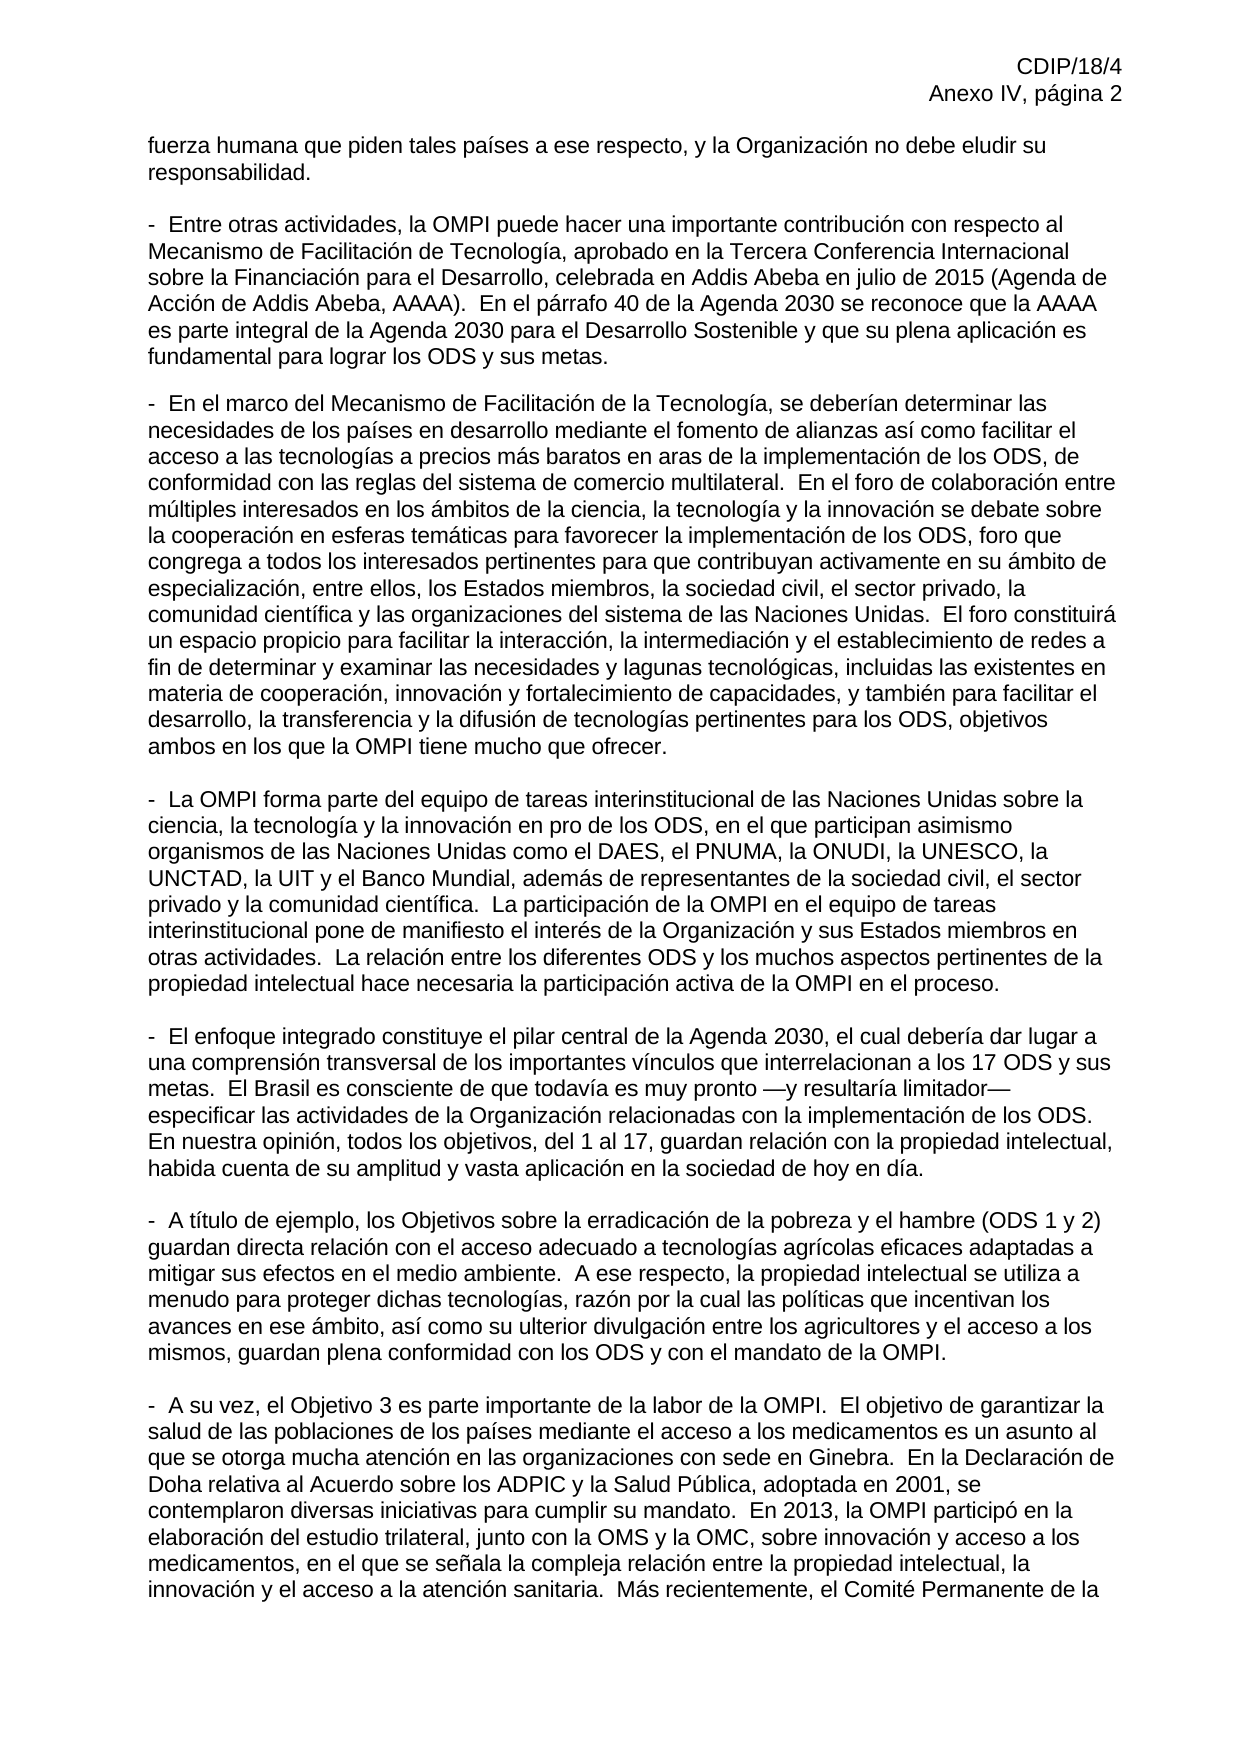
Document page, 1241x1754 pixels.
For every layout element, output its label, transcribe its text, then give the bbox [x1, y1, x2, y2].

text - El enfoque integrado constituye el pilar central de la Agenda 2030, el cual debería dar lugar a una comprensión transversal de los importantes vínculos que interrelacionan a los 17 ODS y sus metas. El Brasil es consciente de que todavía es muy pronto —y resultaría limitador— especificar las actividades de la Organización relacionadas con la implementación de los ODS. En nuestra opinión, todos los objetivos, del 1 al 17, guardan relación con la propiedad intelectual, habida cuenta de su amplitud y vasta aplicación en la sociedad de hoy en día. [148, 1023, 1122, 1181]
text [148, 1392, 1122, 1602]
text - La OMPI forma parte del equipo de tareas interinstitucional de las Naciones Unidas sobre la ciencia, la tecnología y la innovación en pro de los ODS, en el que participan asimismo organismos de las Naciones Unidas como el DAES, el PNUMA, la ONUDI, la UNESCO, la UNCTAD, la UIT y el Banco Mundial, además de representantes de la sociedad civil, el sector privado y la comunidad científica. La participación de la OMPI en el equipo de tareas interinstitucional pone de manifiesto el interés de la Organización y sus Estados miembros en otras actividades. La relación entre los diferentes ODS y los muchos aspectos pertinentes de la propiedad intelectual hace necesaria la participación activa de la OMPI en el proceso. [148, 786, 1122, 996]
text - En el marco del Mecanismo de Facilitación de la Tecnología, se deberían determinar las necesidades de los países en desarrollo mediante el fomento de alianzas así como facilitar el acceso a las tecnologías a precios más baratos en aras de la implementación de los ODS, de conformidad con las reglas del sistema de comercio multilateral. En el foro de colaboración entre múltiples interesados en los ámbitos de la ciencia, la tecnología y la innovación se debate sobre la cooperación en esferas temáticas para favorecer la implementación de los ODS, foro que congrega a todos los interesados pertinentes para que contribuyan activamente en su ámbito de especialización, entre ellos, los Estados miembros, la sociedad civil, el sector privado, la comunidad científica y las organizaciones del sistema de las Naciones Unidas. El foro constituirá un espacio propicio para facilitar la interacción, la intermediación y el establecimiento de redes a fin de determinar y examinar las necesidades y lagunas tecnológicas, incluidas las existentes en materia de cooperación, innovación y fortalecimiento de capacidades, y también para facilitar el desarrollo, la transferencia y la difusión de tecnologías pertinentes para los ODS, objetivos ambos en los que la OMPI tiene mucho que ofrecer. [148, 390, 1122, 759]
text - Entre otras actividades, la OMPI puede hacer una importante contribución con respecto al Mecanismo de Facilitación de Tecnología, aprobado en la Tercera Conferencia Internacional sobre la Financiación para el Desarrollo, celebrada en Addis Abeba en julio de 2015 (Agenda de Acción de Addis Abeba, AAAA). En el párrafo 40 de la Agenda 2030 se reconoce que la AAAA es parte integral de la Agenda 2030 para el Desarrollo Sostenible y que su plena aplicación es fundamental para lograr los ODS y sus metas. [148, 211, 1122, 369]
text - A título de ejemplo, los Objetivos sobre la erradicación de la pobreza y el hambre (ODS 1 y 2) guardan directa relación con el acceso adecuado a tecnologías agrícolas eficaces adaptadas a mitigar sus efectos en el medio ambiente. A ese respecto, la propiedad intelectual se utiliza a menudo para proteger dichas tecnologías, razón por la cual las políticas que incentivan los avances en ese ámbito, así como su ulterior divulgación entre los agricultores y el acceso a los mismos, guardan plena conformidad con los ODS y con el mandato de la OMPI. [148, 1207, 1122, 1365]
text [148, 132, 1122, 185]
